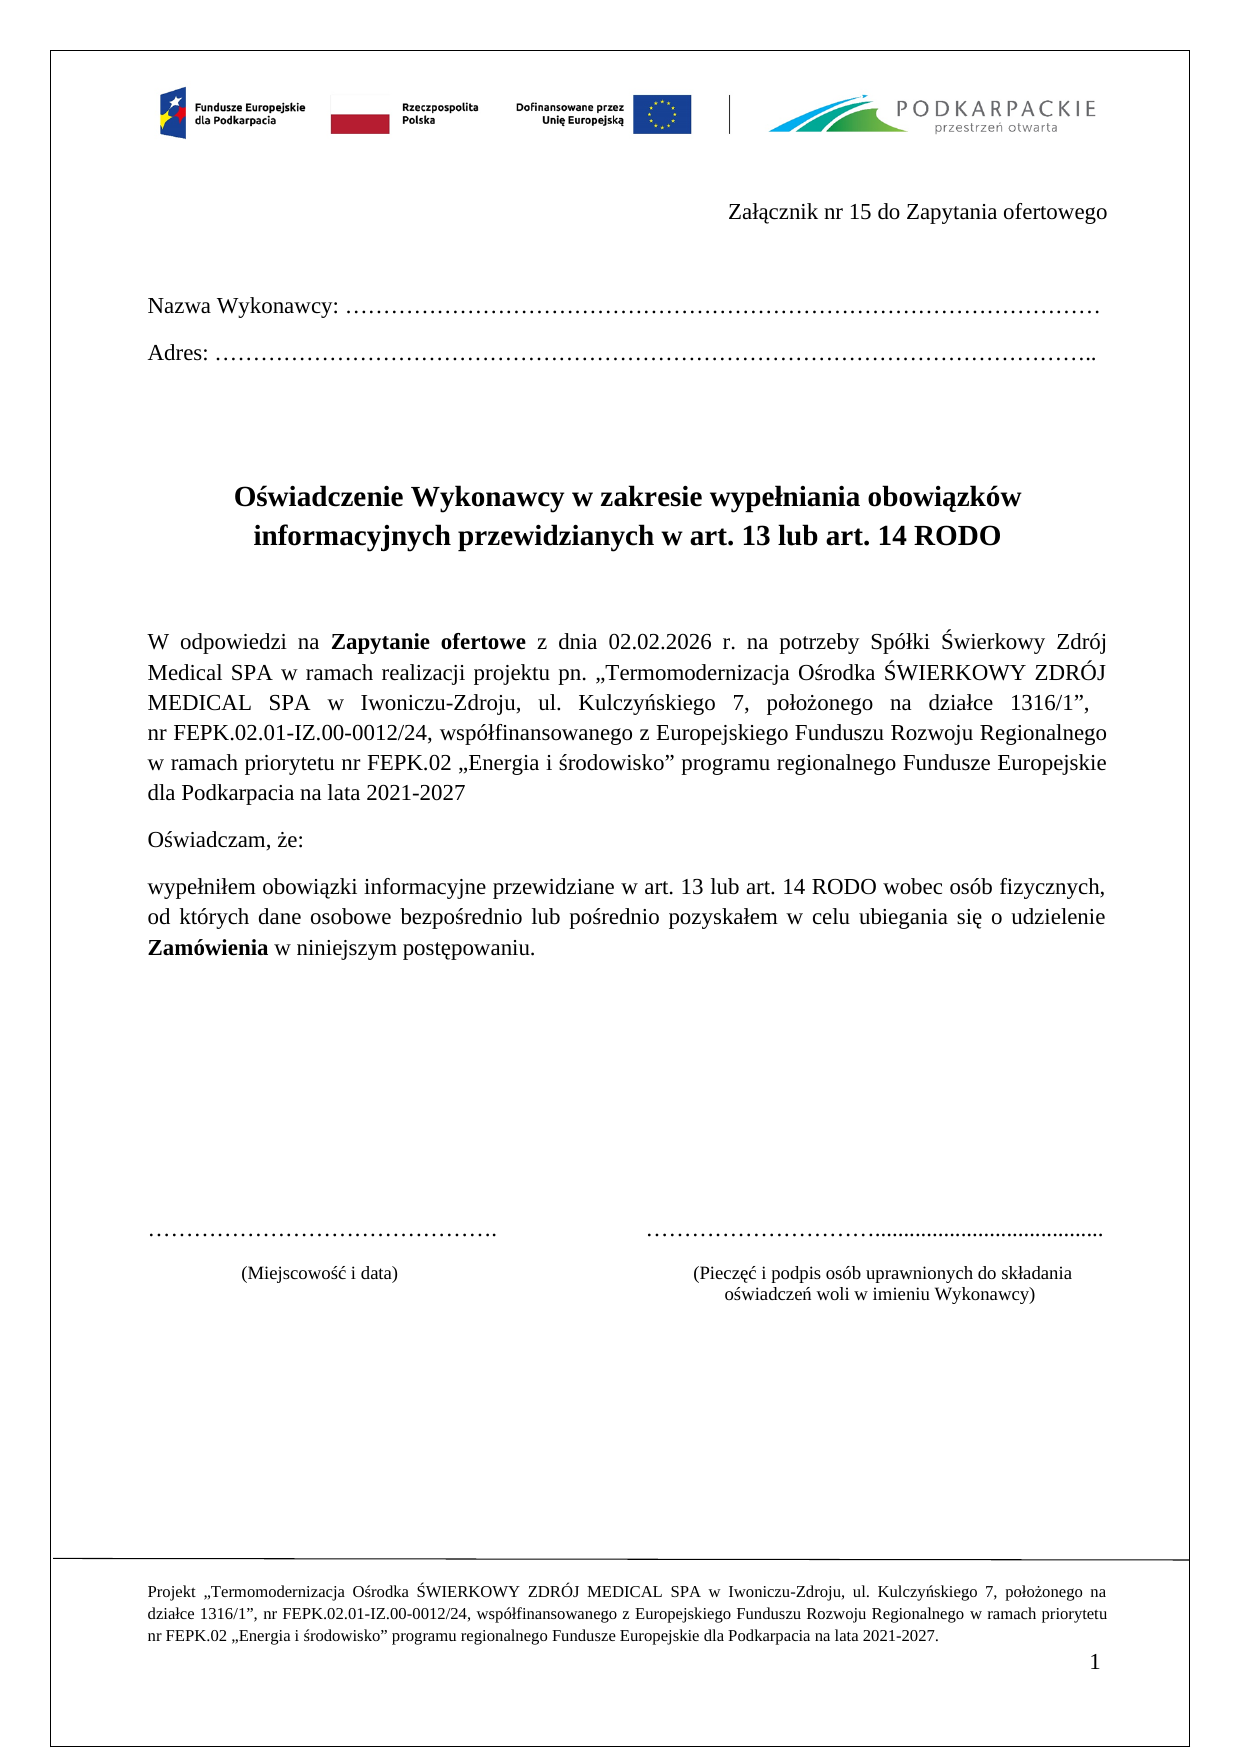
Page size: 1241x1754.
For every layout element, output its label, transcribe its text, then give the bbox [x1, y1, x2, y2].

text Oświadczam, że: [147, 826, 1108, 853]
text Adres: …………………………………………………………………………………………………….. [147, 339, 1108, 365]
text wypełniłem obowiązki informacyjne przewidziane w art. 13 lub art. 14 RODO wobec osób fizycznych, od których dane osobowe bezpośrednio lub pośrednio pozyskałem w celu ubiegania się o udzielenie Zamówienia w niniejszym postępowaniu. [147, 873, 1108, 960]
text ………………………………………. …………………………........................................ [147, 1215, 1108, 1241]
text (Miejscowość i data) (Pieczęć i podpis osób uprawnionych do składania [147, 1262, 1108, 1283]
text Załącznik nr 15 do Zapytania ofertowego [147, 198, 1108, 224]
text oświadczeń woli w imieniu Wykonawcy) [714, 1283, 1108, 1305]
text Oświadczenie Wykonawcy w zakresie wypełniania obowiązków informacyjnych przewidzianych w art. 13 lub art. 14 RODO [147, 479, 1108, 552]
picture [147, 73, 1108, 152]
text W odpowiedzi na Zapytanie ofertowe z dnia 02.02.2026 r. na potrzeby Spółki Świerkowy Zdrój Medical SPA w ramach realizacji projektu pn. „Termomodernizacja Ośrodka ŚWIERKOWY ZDRÓJ MEDICAL SPA w Iwoniczu-Zdroju, ul. Kulczyńskiego 7, położonego na działce 1316/1”, nr FEPK.02.01-IZ.00-0012/24, współfinansowanego z Europejskiego Funduszu Rozwoju Regionalnego w ramach priorytetu nr FEPK.02 „Energia i środowisko” programu regionalnego Fundusze Europejskie dla Podkarpacia na lata 2021-2027 [147, 628, 1108, 806]
text Nazwa Wykonawcy: ……………………………………………………………………………………… [147, 292, 1108, 318]
